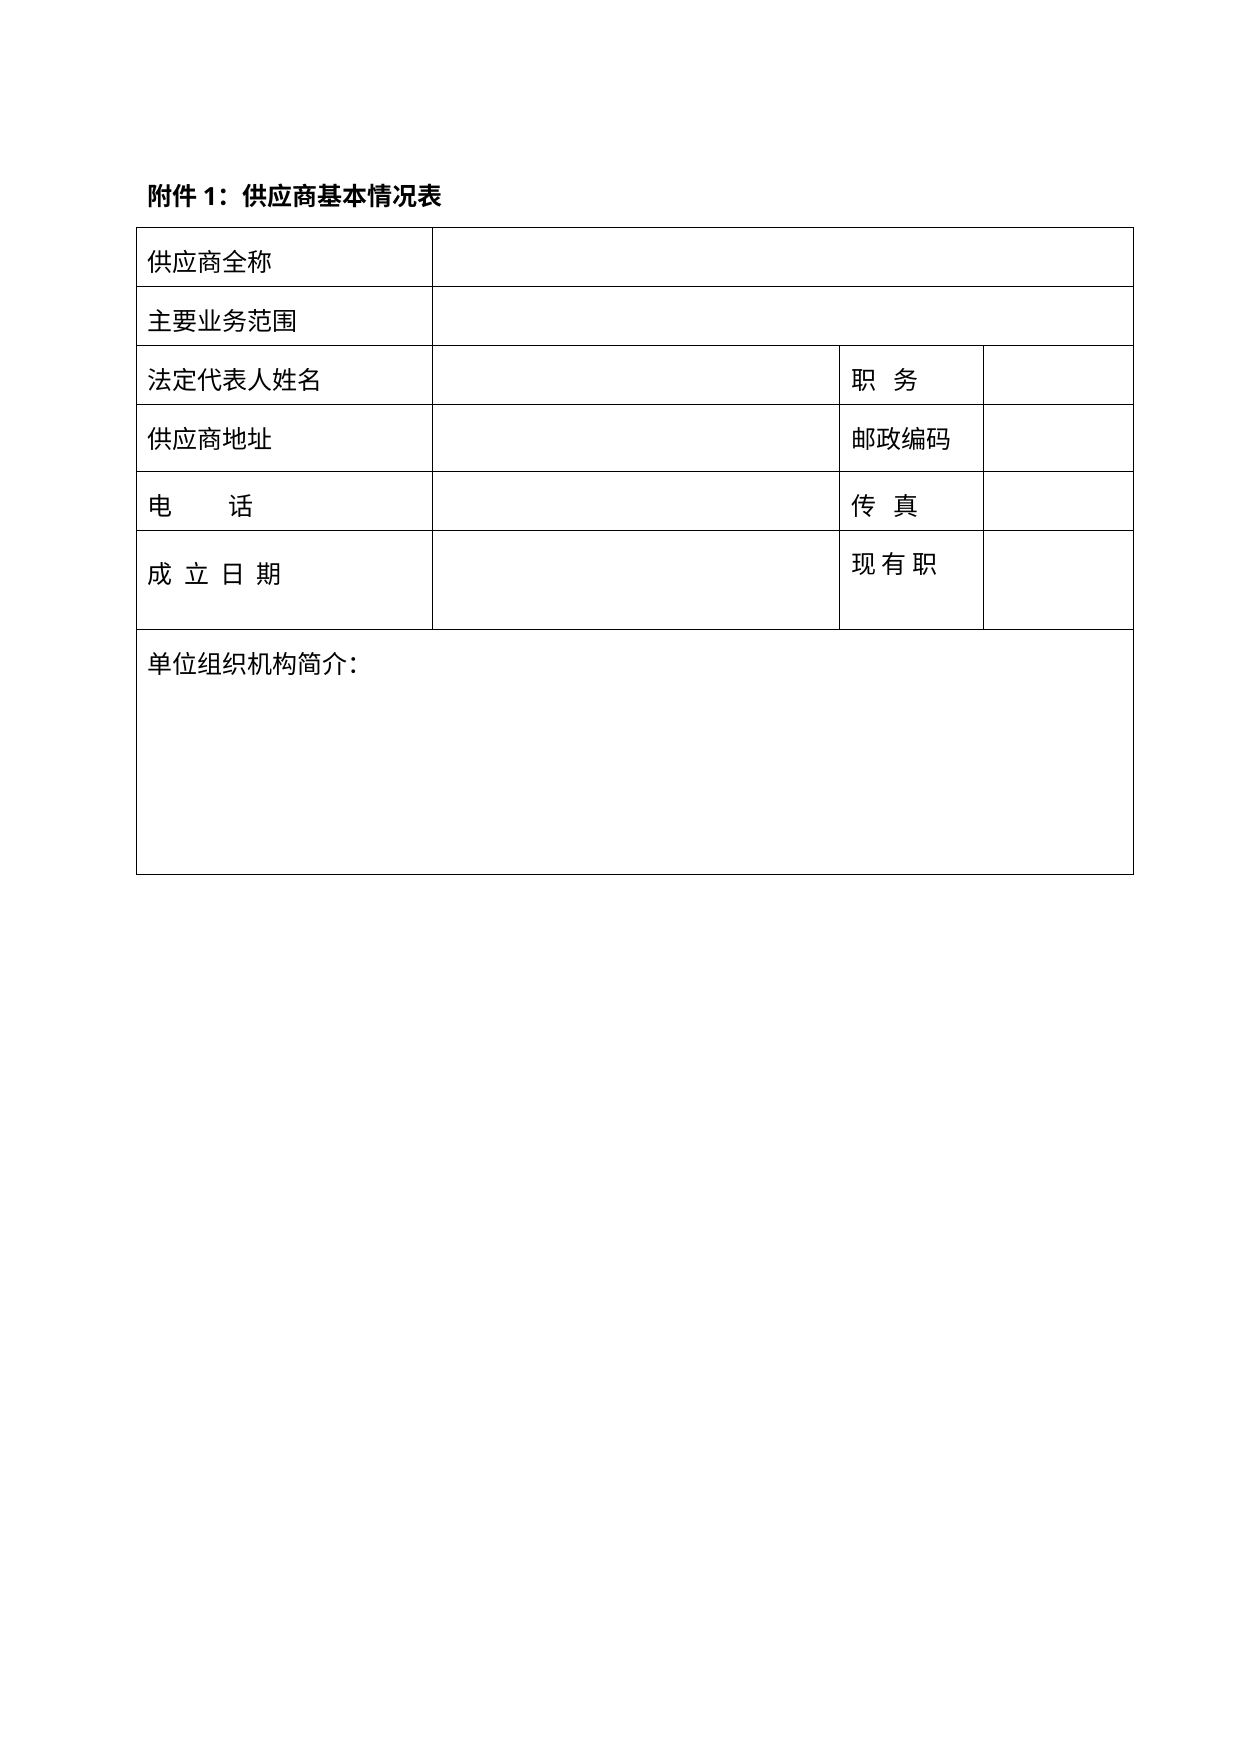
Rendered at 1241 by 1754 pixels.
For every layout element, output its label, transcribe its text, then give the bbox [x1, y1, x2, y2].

table_cell 主要业务范围 [137, 287, 432, 345]
text 附件1：供应商基本情况表 [148, 162, 1093, 227]
table_cell [984, 472, 1133, 529]
table_cell [984, 346, 1133, 404]
table_cell 传 真 [840, 472, 983, 529]
table_cell 邮政编码 [840, 405, 983, 471]
table_cell 现 有 职 工 人 数 [840, 531, 983, 629]
table_cell [433, 472, 839, 529]
table_cell [433, 531, 839, 629]
table_cell [433, 346, 839, 404]
table_cell 成 立 日 期 [137, 531, 432, 629]
table_cell 电 话 [137, 472, 432, 529]
table_cell [433, 405, 839, 471]
table_header 供应商全称 [137, 228, 432, 286]
table_cell 法定代表人姓名 [137, 346, 432, 404]
table_cell 职 务 [840, 346, 983, 404]
table_cell 单位组织机构简介： [137, 630, 1133, 874]
table_cell [984, 405, 1133, 471]
table_cell [433, 287, 1133, 345]
table_header [433, 228, 1133, 286]
table_cell 供应商地址 [137, 405, 432, 471]
table_cell [984, 531, 1133, 629]
